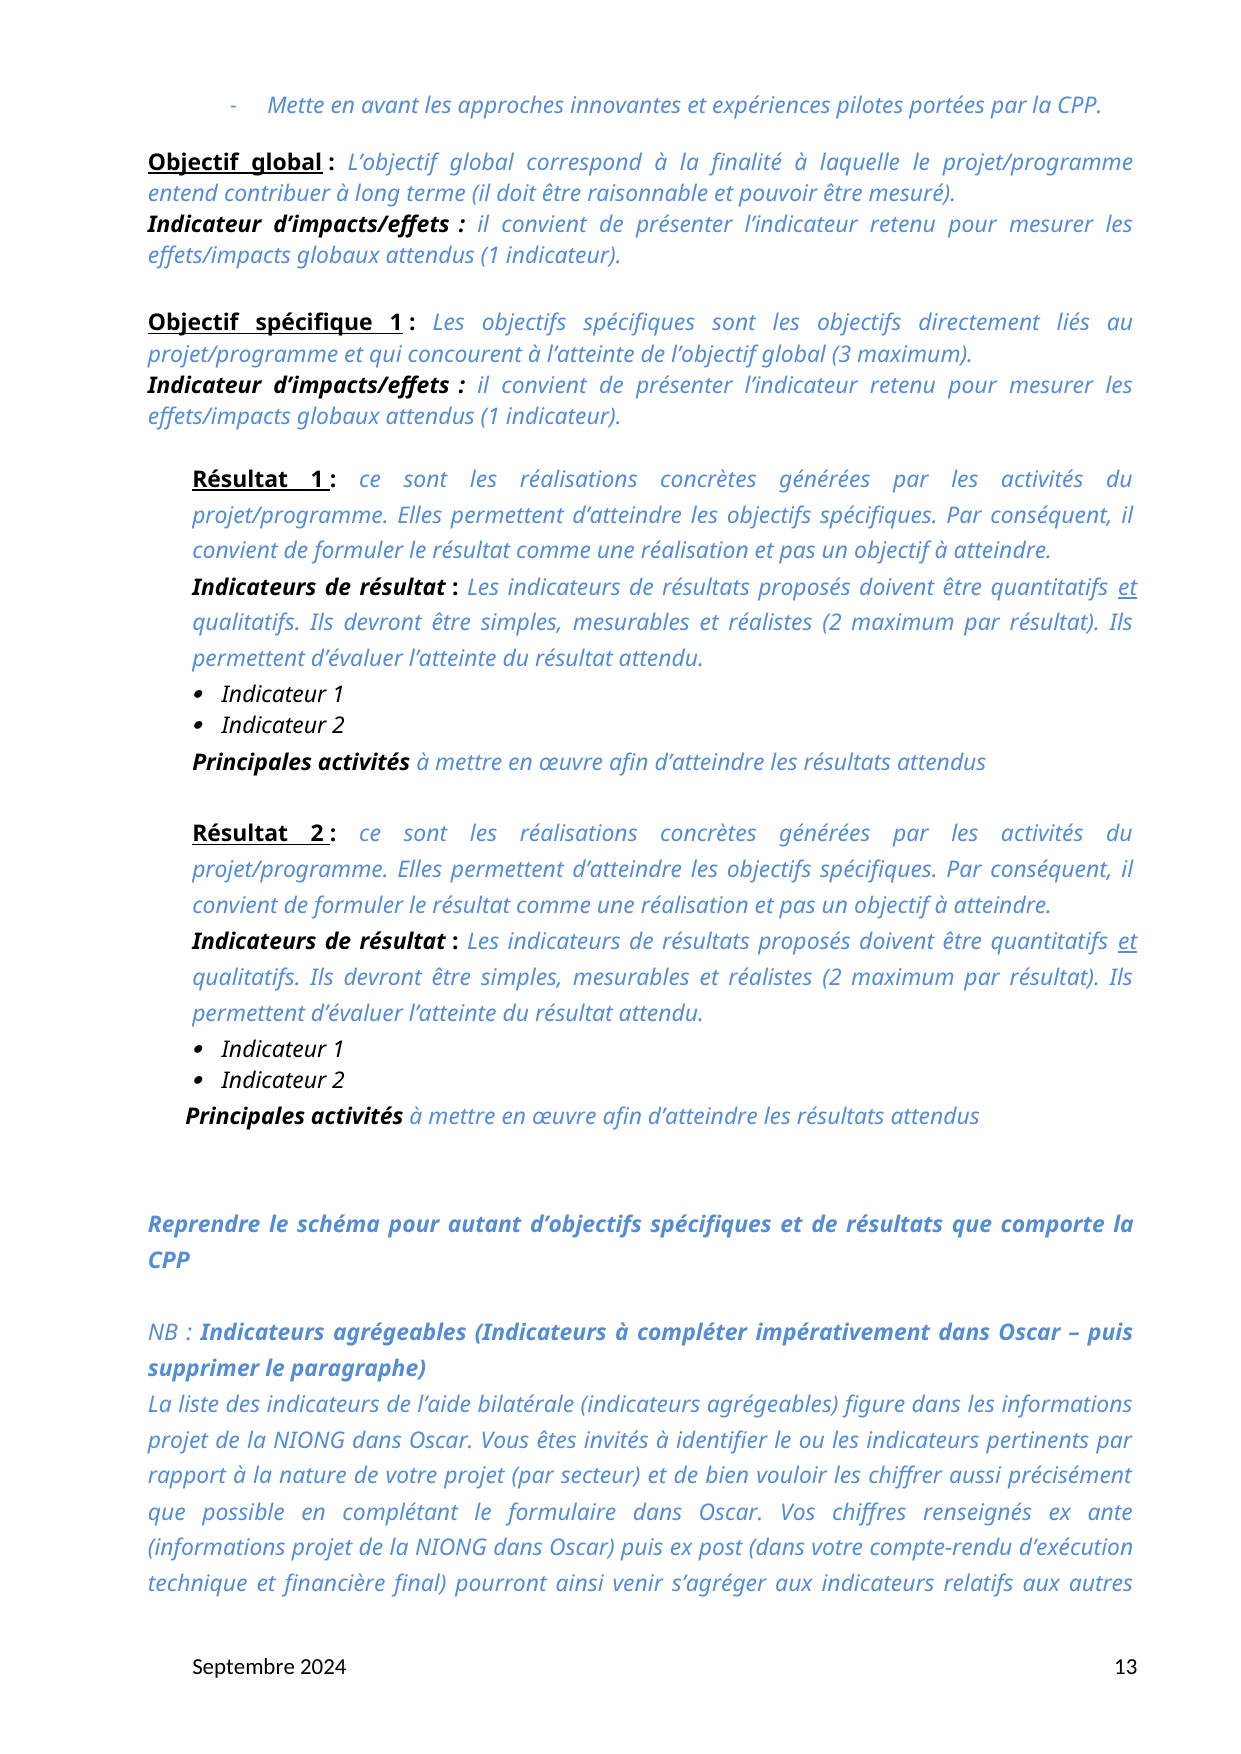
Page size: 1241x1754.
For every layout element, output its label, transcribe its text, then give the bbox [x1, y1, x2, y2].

list Indicateur 2 [192, 1064, 1137, 1095]
text Résultat 2 : ce sont les réalisations concrètes générées par les activités du projet/programme. Elles permettent d’atteindre les objectifs spécifiques. Par conséquent, il convient de formuler le résultat comme une réalisation et pas un objectif à atteindre. [192, 817, 1137, 920]
text Objectif global : L’objectif global correspond à la finalité à laquelle le projet/programme entend contribuer à long terme (il doit être raisonnable et pouvoir être mesuré). [148, 145, 1137, 208]
text Reprendre le schéma pour autant d’objectifs spécifiques et de résultats que comporte la CPP [148, 1208, 1137, 1275]
text Indicateurs de résultat : Les indicateurs de résultats proposés doivent être quantitatifs et qualitatifs. Ils devront être simples, mesurables et réalistes (2 maximum par résultat). Ils permettent d’évaluer l’atteinte du résultat attendu. [192, 570, 1137, 673]
list Indicateur 1 [192, 678, 1137, 709]
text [148, 1388, 1137, 1598]
text Indicateurs de résultat : Les indicateurs de résultats proposés doivent être quantitatifs et qualitatifs. Ils devront être simples, mesurables et réalistes (2 maximum par résultat). Ils permettent d’évaluer l’atteinte du résultat attendu. [192, 925, 1137, 1028]
list Indicateur 1 [192, 1033, 1137, 1064]
text Principales activités à mettre en œuvre afin d’atteindre les résultats attendus [192, 745, 1137, 777]
text Indicateur d’impacts/effets : il convient de présenter l’indicateur retenu pour mesurer les effets/impacts globaux attendus (1 indicateur). [148, 369, 1137, 431]
list Mette en avant les approches innovantes et expériences pilotes portées par la CPP. [229, 89, 1137, 120]
list Indicateur 2 [192, 709, 1137, 741]
text NB : Indicateurs agrégeables (Indicateurs à compléter impérativement dans Oscar – puis supprimer le paragraphe) [148, 1316, 1137, 1383]
text Indicateur d’impacts/effets : il convient de présenter l’indicateur retenu pour mesurer les effets/impacts globaux attendus (1 indicateur). [148, 208, 1137, 270]
text Résultat 1 : ce sont les réalisations concrètes générées par les activités du projet/programme. Elles permettent d’atteindre les objectifs spécifiques. Par conséquent, il convient de formuler le résultat comme une réalisation et pas un objectif à atteindre. [192, 463, 1137, 566]
list Principales activités à mettre en œuvre afin d’atteindre les résultats attendus [185, 1100, 1137, 1131]
text Objectif spécifique 1 : Les objectifs spécifiques sont les objectifs directement liés au projet/programme et qui concourent à l’atteinte de l’objectif global (3 maximum). [148, 306, 1137, 369]
